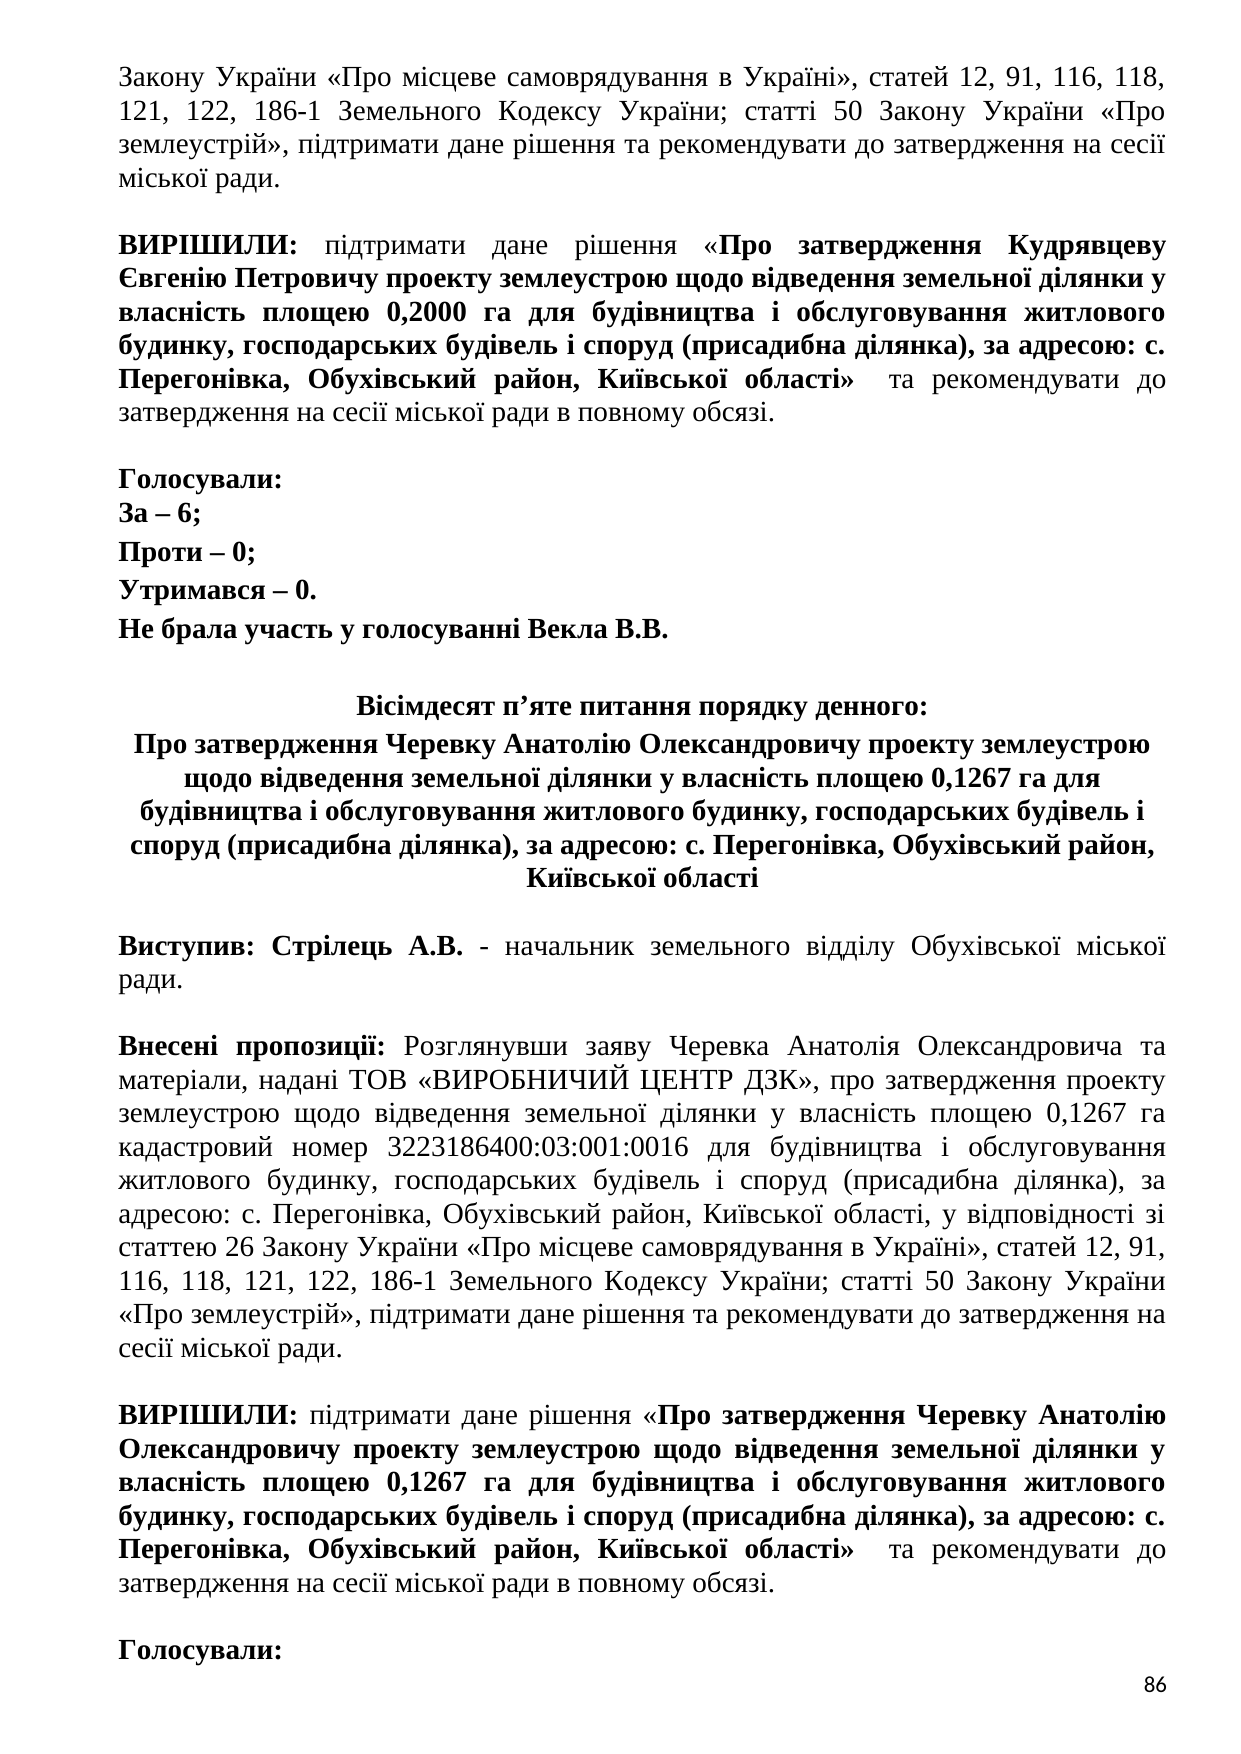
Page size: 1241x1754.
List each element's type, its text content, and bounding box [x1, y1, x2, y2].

text Голосували: [118, 1632, 1167, 1666]
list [118, 59, 1167, 193]
list Внесені пропозиції: Розглянувши заяву Черевка Анатолія Олександровича та матеріали, надані ТОВ «ВИРОБНИЧИЙ ЦЕНТР ДЗК», про затвердження проекту землеустрою щодо відведення земельної ділянки у власність площею 0,1267 га кадастровий номер 3223186400:03:001:0016 для будівництва і обслуговування житлового будинку, господарських будівель і споруд (присадибна ділянка), за адресою: с. Перегонівка, Обухівський район, Київської області, у відповідності зі статтею 26 Закону України «Про місцеве самоврядування в Україні», статей 12, 91, 116, 118, 121, 122, 186-1 Земельного Кодексу України; статті 50 Закону України «Про землеустрій», підтримати дане рішення та рекомендувати до затвердження на сесії міської ради. [118, 1028, 1167, 1364]
text Утримався – 0. [118, 572, 1167, 606]
text Про затвердження Черевку Анатолію Олександровичу проекту землеустрою щодо відведення земельної ділянки у власність площею 0,1267 га для будівництва і обслуговування житлового будинку, господарських будівель і споруд (присадибна ділянка), за адресою: с. Перегонівка, Обухівський район, Київської області [118, 726, 1167, 894]
text Виступив: Стрілець А.В. - начальник земельного відділу Обухівської міської ради. [118, 928, 1167, 995]
text За – 6; [118, 495, 1167, 529]
text Проти – 0; [118, 534, 1167, 567]
text Не брала участь у голосуванні Векла В.В. [118, 611, 1167, 644]
text ВИРІШИЛИ: підтримати дане рішення «Про затвердження Черевку Анатолію Олександровичу проекту землеустрою щодо відведення земельної ділянки у власність площею 0,1267 га для будівництва і обслуговування житлового будинку, господарських будівель і споруд (присадибна ділянка), за адресою: с. Перегонівка, Обухівський район, Київської області» та рекомендувати до затвердження на сесії міської ради в повному обсязі. [118, 1397, 1167, 1598]
text Вісімдесят п’яте питання порядку денного: [118, 688, 1167, 721]
text Голосували: [118, 462, 1167, 495]
text ВИРІШИЛИ: підтримати дане рішення «Про затвердження Кудрявцеву Євгенію Петровичу проекту землеустрою щодо відведення земельної ділянки у власність площею 0,2000 га для будівництва і обслуговування житлового будинку, господарських будівель і споруд (присадибна ділянка), за адресою: с. Перегонівка, Обухівський район, Київської області» та рекомендувати до затвердження на сесії міської ради в повному обсязі. [118, 227, 1167, 428]
